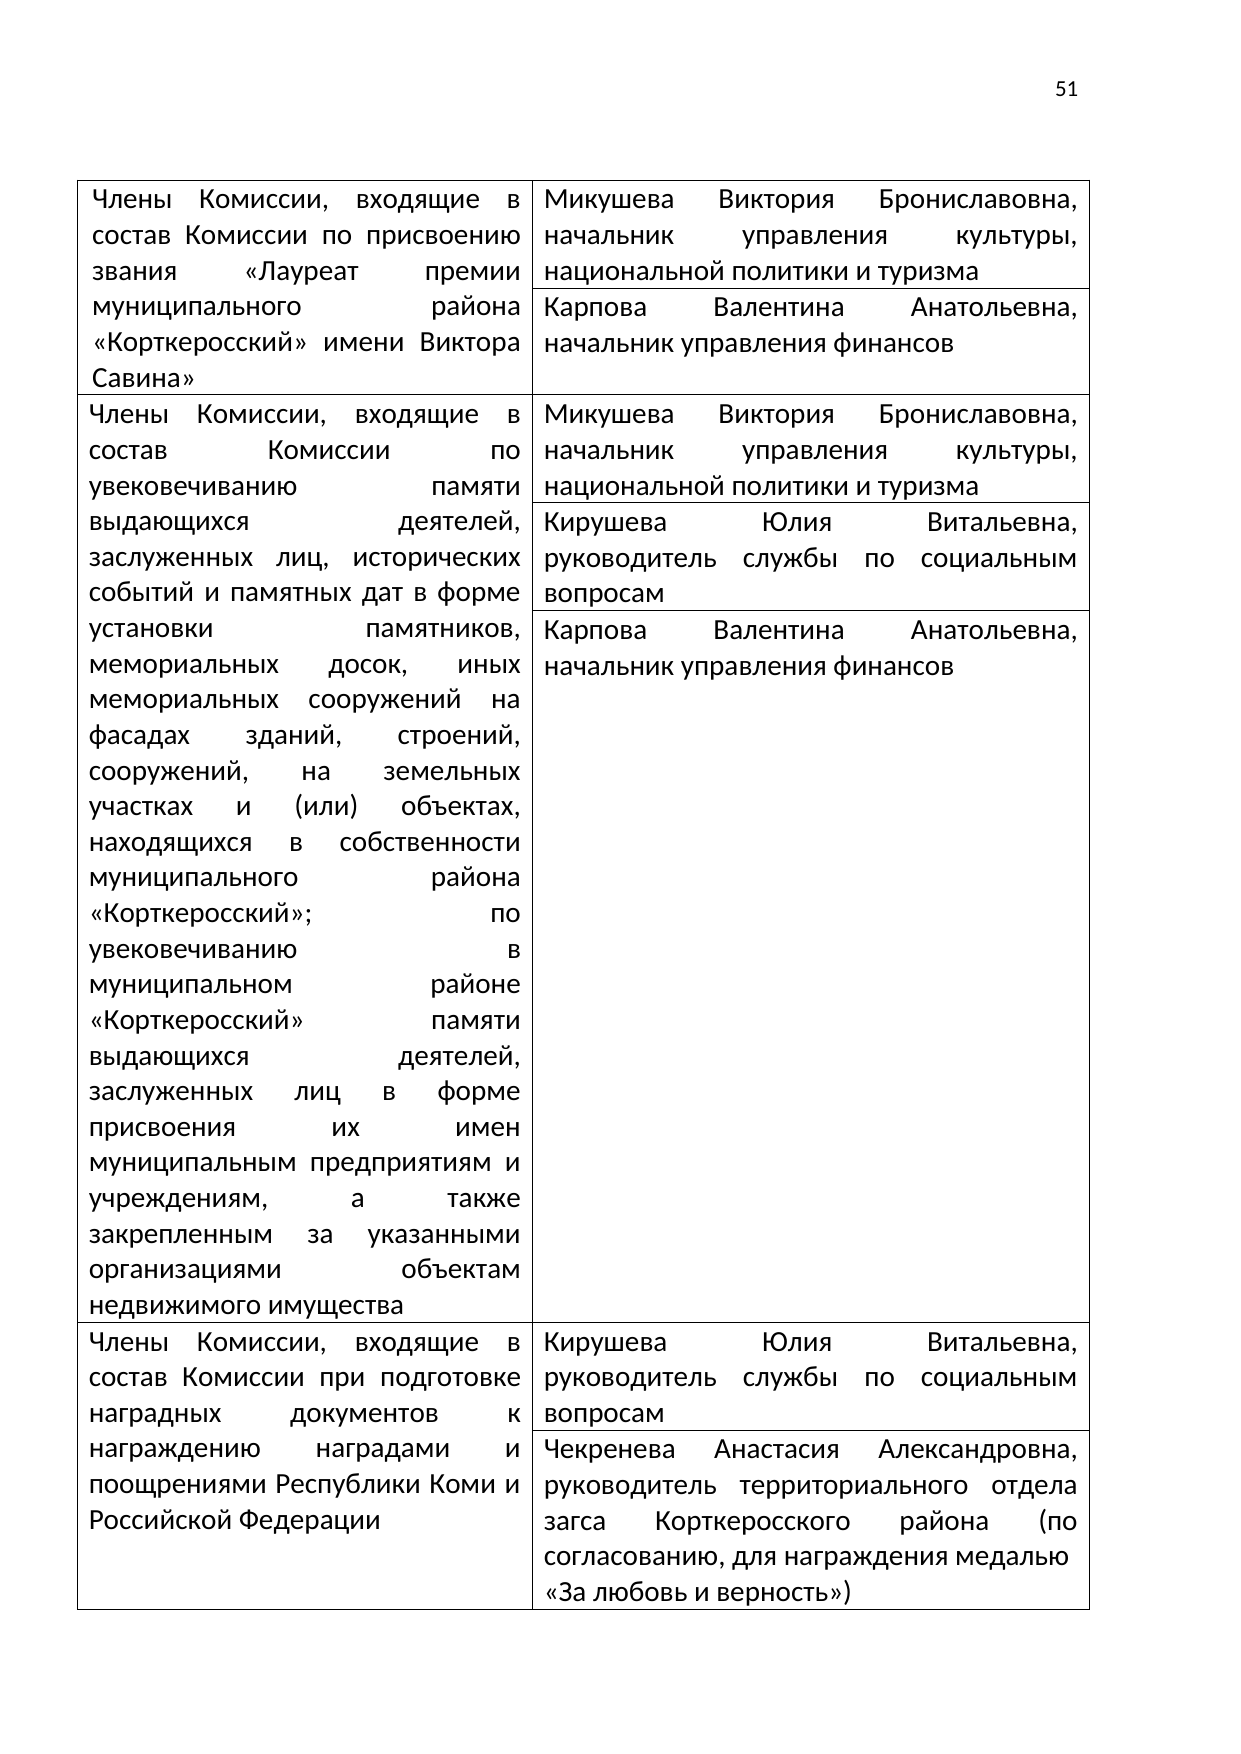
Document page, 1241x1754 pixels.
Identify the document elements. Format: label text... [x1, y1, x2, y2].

table_cell Члены Комиссии, входящие в состав Комиссии по увековечиванию памяти выдающихся деятелей, заслуженных лиц, исторических событий и памятных дат в форме установки памятников, мемориальных досок, иных мемориальных сооружений на фасадах зданий, строений, сооружений, на земельных участках и (или) объектах, находящихся в собственности муниципального района «Корткеросский»; по увековечиванию в муниципальном районе «Корткеросский» памяти выдающихся деятелей, заслуженных лиц в форме присвоения их имен муниципальным предприятиям и учреждениям, а также закрепленным за указанными организациями объектам недвижимого имущества [78, 395, 532, 1322]
table_cell Члены Комиссии, входящие в состав Комиссии по присвоению звания «Лауреат премии муниципального района «Корткеросский» имени Виктора Савина» [78, 181, 532, 394]
table_cell Чекренева Анастасия Александровна, руководитель территориального отдела загса Корткеросского района (по согласованию, для награждения медалью «За любовь и верность») [533, 1431, 1089, 1609]
table_cell Кирушева Юлия Витальевна, руководитель службы по социальным вопросам [533, 503, 1089, 610]
table_cell Микушева Виктория Брониславовна, начальник управления культуры, национальной политики и туризма [533, 395, 1089, 502]
table_cell Микушева Виктория Брониславовна, начальник управления культуры, национальной политики и туризма [533, 181, 1089, 287]
table_cell Карпова Валентина Анатольевна, начальник управления финансов [533, 289, 1089, 394]
table_cell Кирушева Юлия Витальевна, руководитель службы по социальным вопросам [533, 1323, 1089, 1429]
table_cell Члены Комиссии, входящие в состав Комиссии при подготовке наградных документов к награждению наградами и поощрениями Республики Коми и Российской Федерации [78, 1323, 532, 1609]
table_cell Карпова Валентина Анатольевна, начальник управления финансов [533, 611, 1089, 1322]
